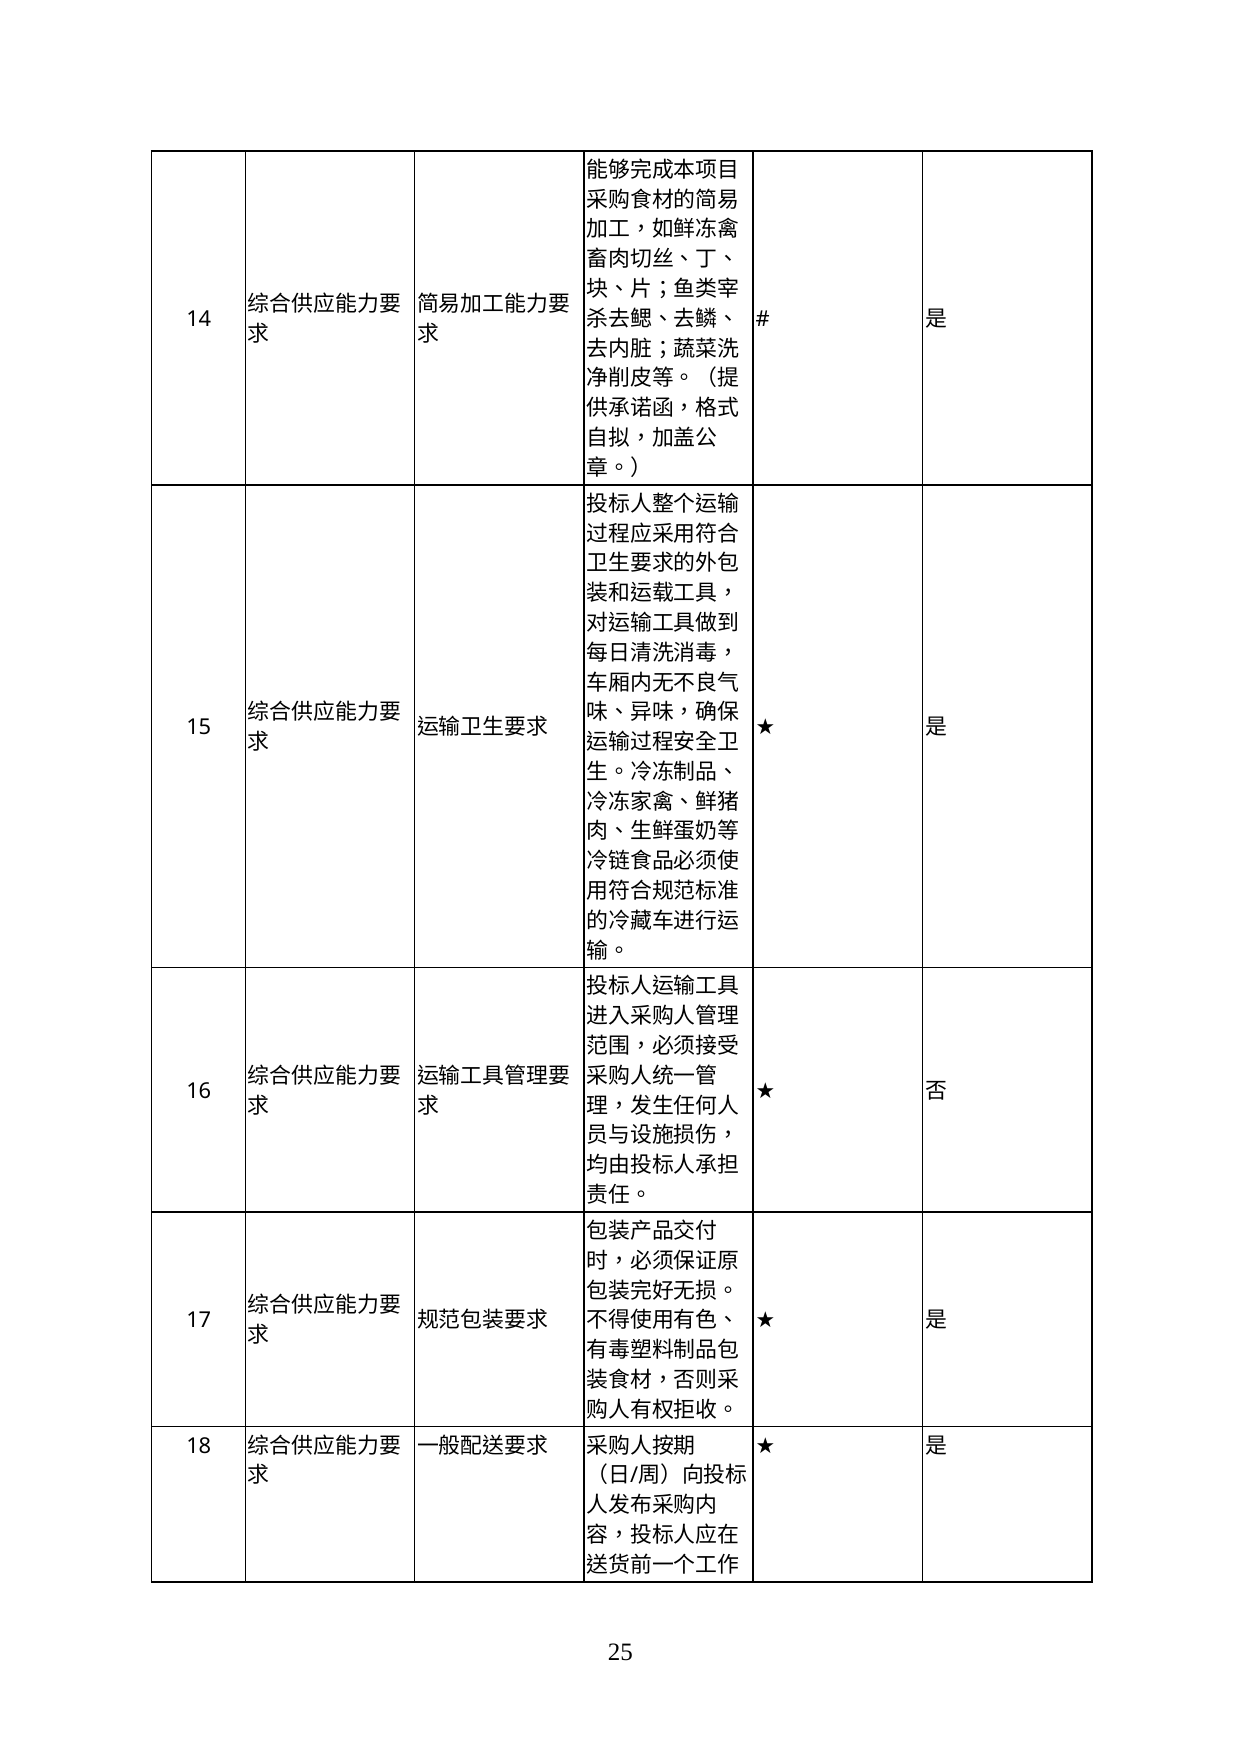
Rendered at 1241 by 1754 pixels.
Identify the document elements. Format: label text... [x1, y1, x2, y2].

table_cell 综合供应能力要求 [246, 1213, 414, 1426]
table_cell ★ [754, 968, 922, 1211]
table_cell 能够完成本项目采购食材的简易加工，如鲜冻禽畜肉切丝、丁、块、片；鱼类宰杀去鳃、去鳞、去内脏；蔬菜洗净削皮等。（提供承诺函，格式自拟，加盖公章。） [585, 152, 752, 484]
table_cell 是 [923, 152, 1091, 484]
table_cell 运输卫生要求 [415, 486, 583, 967]
table_cell 简易加工能力要求 [415, 152, 583, 484]
table_cell # [754, 152, 922, 484]
table_cell 否 [923, 968, 1091, 1211]
table_cell 16 [152, 968, 245, 1211]
table_cell 17 [152, 1213, 245, 1426]
table_cell 14 [152, 152, 245, 484]
table_cell 15 [152, 486, 245, 967]
table_cell 包装产品交付时，必须保证原包装完好无损。不得使用有色、有毒塑料制品包装食材，否则采购人有权拒收。 [585, 1213, 752, 1426]
table_cell 规范包装要求 [415, 1213, 583, 1426]
table_cell 是 [923, 1427, 1091, 1581]
table_cell 综合供应能力要求 [246, 1427, 414, 1581]
table_cell ★ [754, 1213, 922, 1426]
table_cell 一般配送要求 [415, 1427, 583, 1581]
table_cell ★ [754, 1427, 922, 1581]
table_cell 运输工具管理要求 [415, 968, 583, 1211]
table_cell 是 [923, 486, 1091, 967]
table_cell 综合供应能力要求 [246, 486, 414, 967]
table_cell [585, 1427, 752, 1581]
table_cell 投标人运输工具进入采购人管理范围，必须接受采购人统一管理，发生任何人员与设施损伤，均由投标人承担责任。 [585, 968, 752, 1211]
table_cell 投标人整个运输过程应采用符合卫生要求的外包装和运载工具，对运输工具做到每日清洗消毒，车厢内无不良气味、异味，确保运输过程安全卫生。冷冻制品、冷冻家禽、鲜猪肉、生鲜蛋奶等冷链食品必须使用符合规范标准的冷藏车进行运输。 [585, 486, 752, 967]
table_cell 18 [152, 1427, 245, 1581]
table_cell 综合供应能力要求 [246, 968, 414, 1211]
table_cell 是 [923, 1213, 1091, 1426]
table_cell ★ [754, 486, 922, 967]
table_cell 综合供应能力要求 [246, 152, 414, 484]
